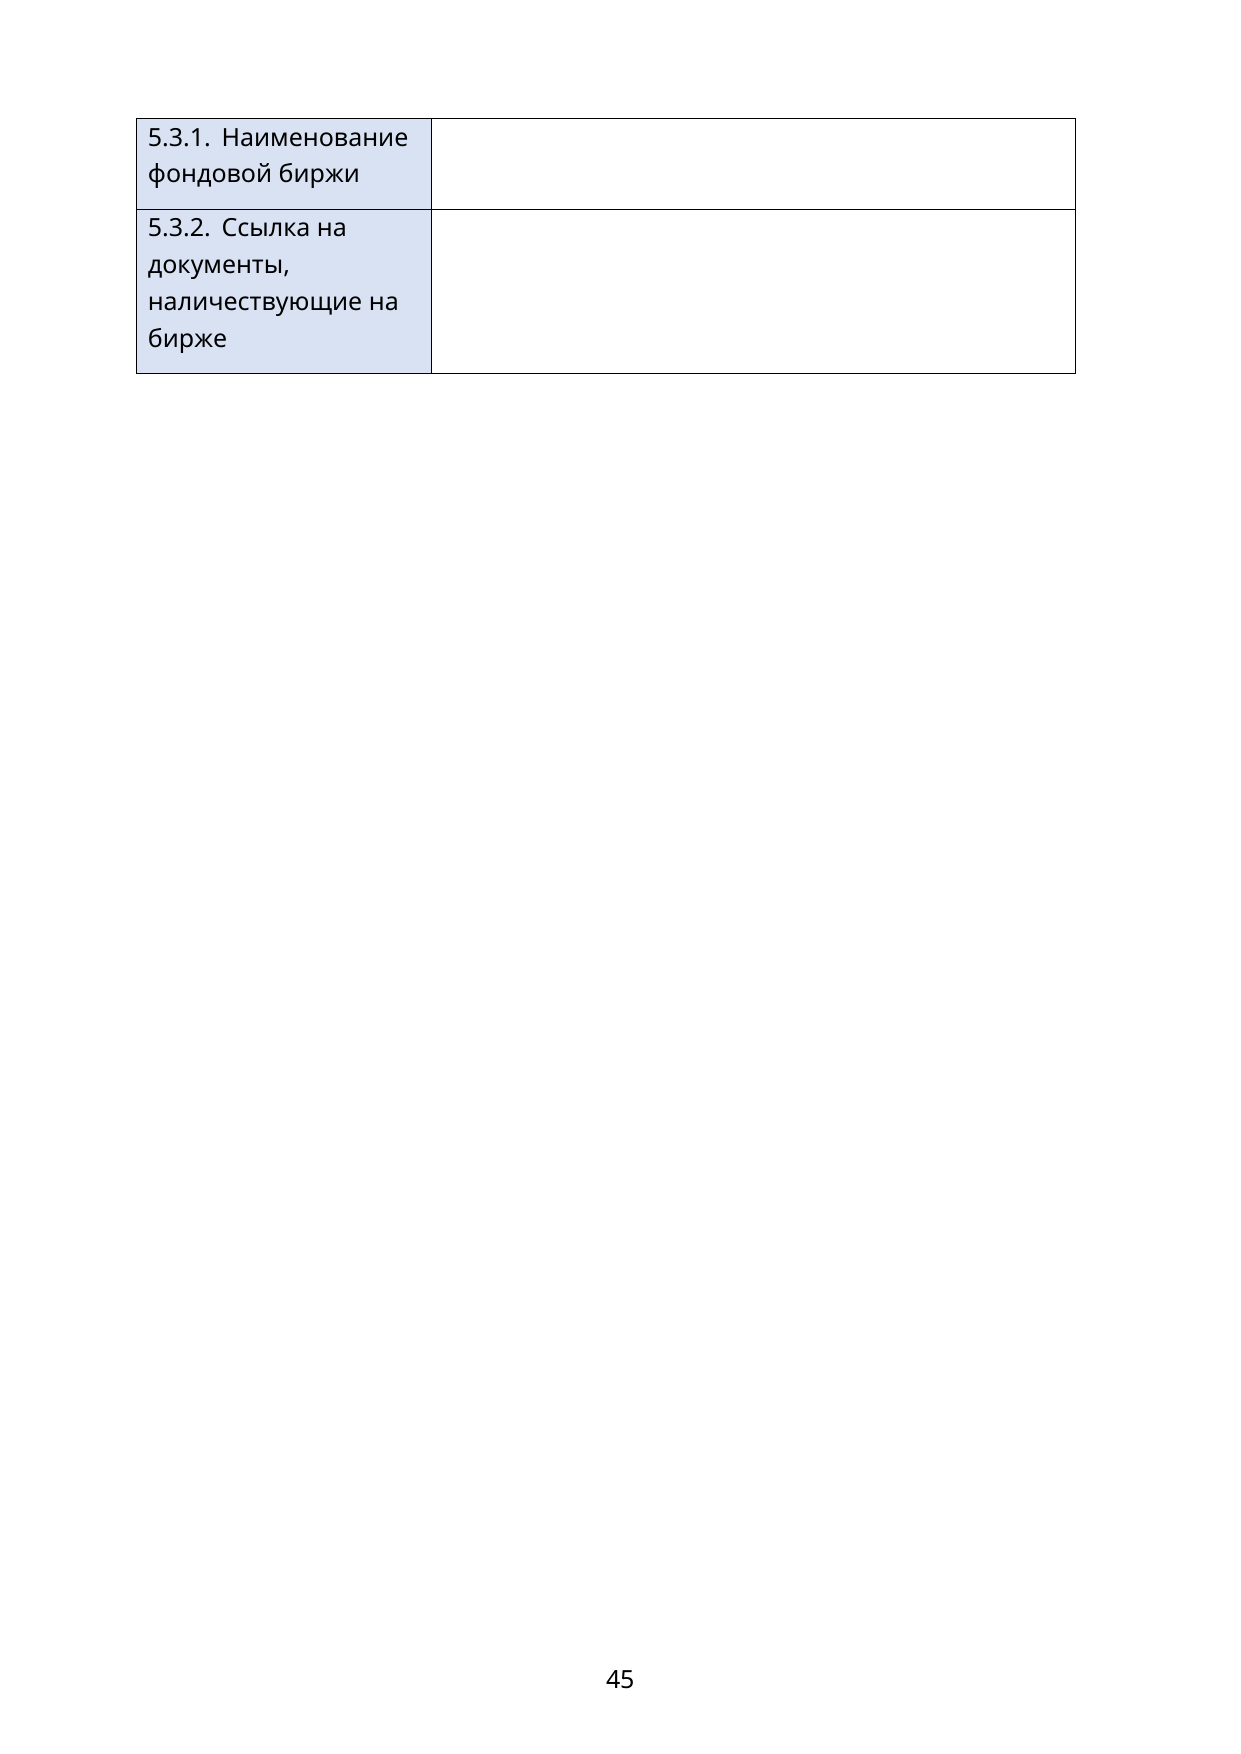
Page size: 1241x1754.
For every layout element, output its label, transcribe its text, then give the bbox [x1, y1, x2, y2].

table_header Наименование фондовой биржи [137, 119, 431, 209]
table_cell Ссылка на документы, наличествующие на бирже [137, 210, 431, 373]
table_header [432, 119, 1075, 209]
table_cell [432, 210, 1075, 373]
